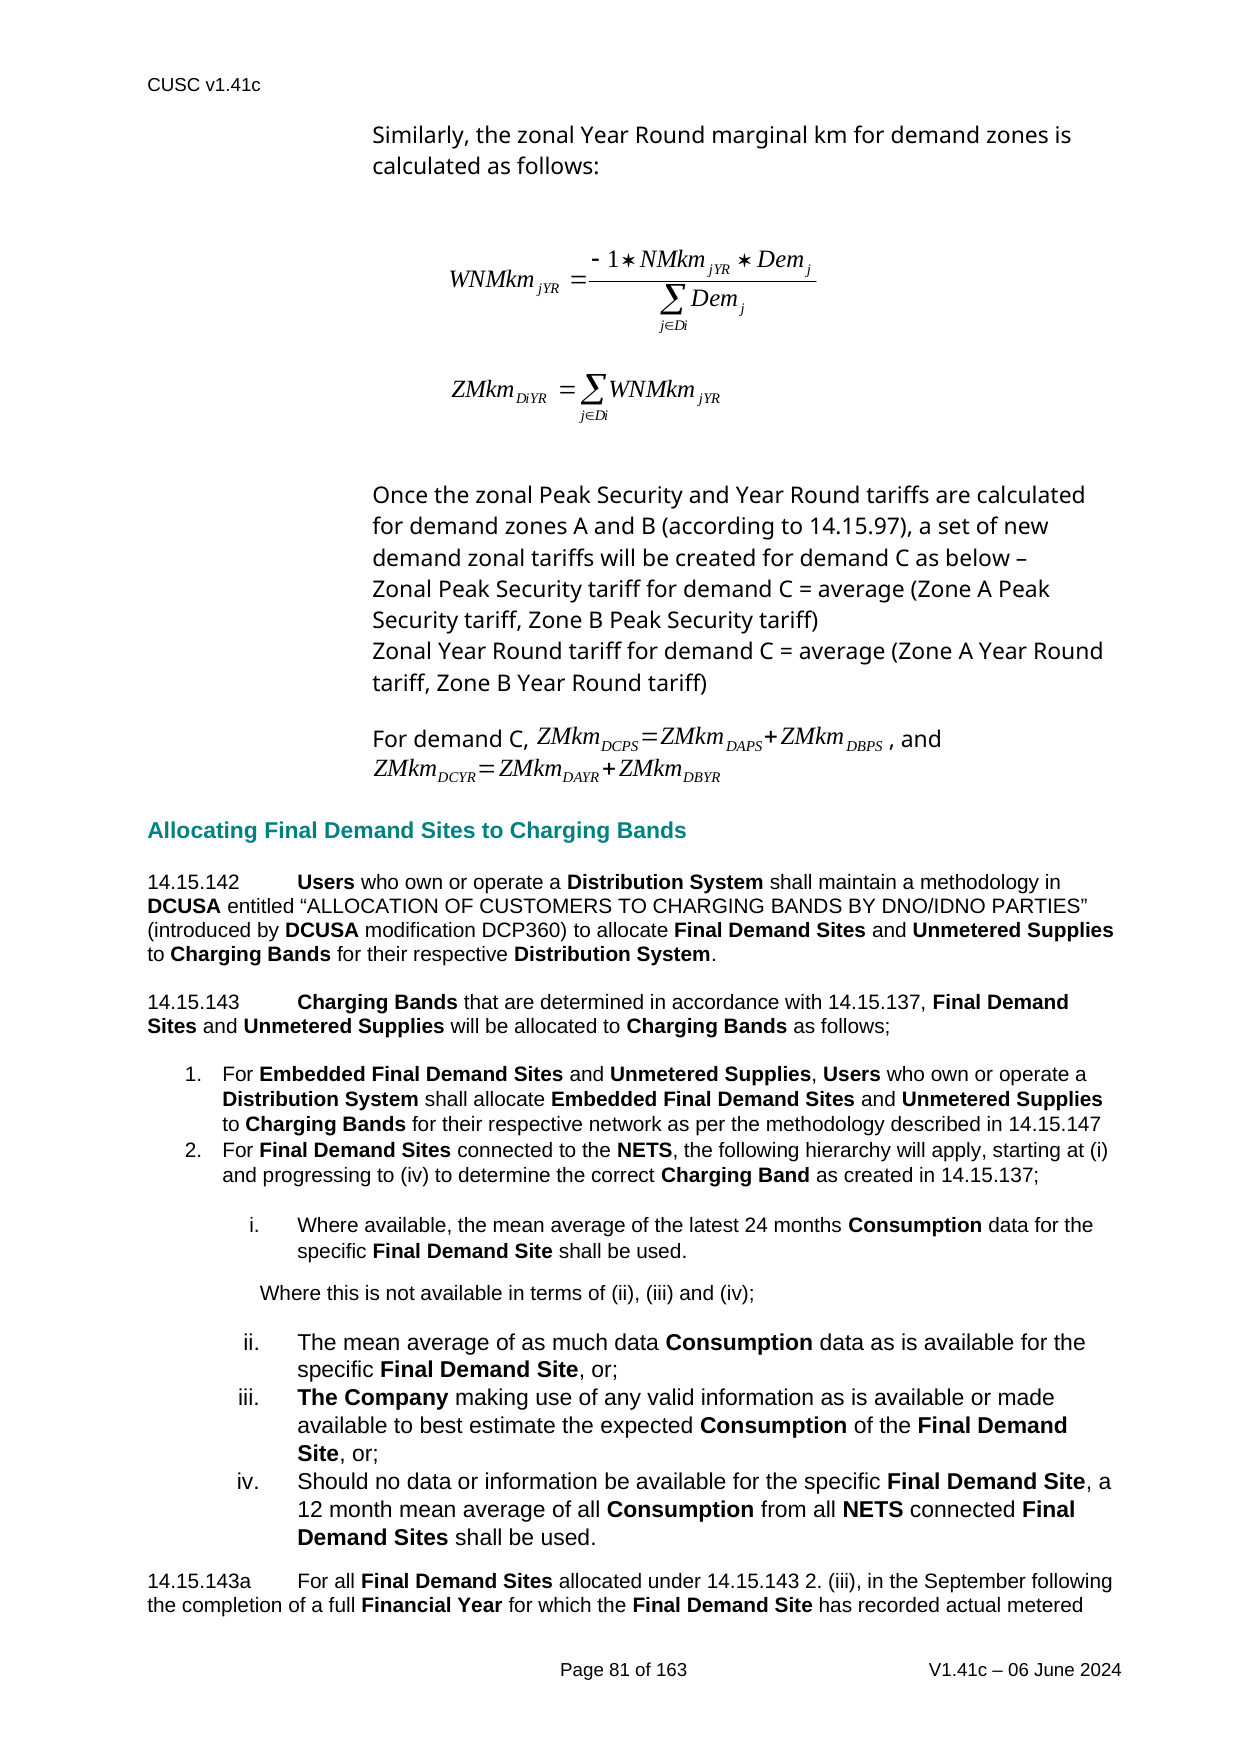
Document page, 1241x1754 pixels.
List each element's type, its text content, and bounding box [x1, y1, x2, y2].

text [147, 1568, 1121, 1616]
text Similarly, the zonal Year Round marginal km for demand zones is calculated as follows: [372, 119, 1121, 181]
text 14.15.143 Charging Bands that are determined in accordance with 14.15.137, Final Demand Sites and Unmetered Supplies will be allocated to Charging Bands as follows; [147, 989, 1121, 1037]
list The Company making use of any valid information as is available or made available to best estimate the expected Consumption of the Final Demand Site, or; [259, 1384, 1121, 1467]
subtitle Allocating Final Demand Sites to Charging Bands [147, 817, 1121, 843]
text For demand C, , and [372, 723, 1121, 786]
text Zonal Peak Security tariff for demand C = average (Zone A Peak Security tariff, Zone B Peak Security tariff) [372, 573, 1121, 635]
text Where this is not available in terms of (ii), (iii) and (iv); [259, 1281, 1121, 1304]
list For Embedded Final Demand Sites and Unmetered Supplies, Users who own or operate a Distribution System shall allocate Embedded Final Demand Sites and Unmetered Supplies to Charging Bands for their respective network as per the methodology described in 14.15.147 [184, 1061, 1121, 1136]
list For Final Demand Sites connected to the NETS, the following hierarchy will apply, starting at (i) and progressing to (iv) to determine the correct Charging Band as created in 14.15.137; [184, 1137, 1121, 1187]
text Zonal Year Round tariff for demand C = average (Zone A Year Round tariff, Zone B Year Round tariff) [372, 635, 1121, 698]
text Once the zonal Peak Security and Year Round tariffs are calculated for demand zones A and B (according to 14.15.97), a set of new demand zonal tariffs will be created for demand C as below – [372, 479, 1121, 573]
list Where available, the mean average of the latest 24 months Consumption data for the specific Final Demand Site shall be used. [259, 1213, 1121, 1263]
list Should no data or information be available for the specific Final Demand Site, a 12 month mean average of all Consumption from all NETS connected Final Demand Sites shall be used. [259, 1468, 1121, 1550]
list The mean average of as much data Consumption data as is available for the specific Final Demand Site, or; [259, 1328, 1121, 1383]
text 14.15.142 Users who own or operate a Distribution System shall maintain a methodology in DCUSA entitled “ALLOCATION OF CUSTOMERS TO CHARGING BANDS BY DNO/IDNO PARTIES” (introduced by DCUSA modification DCP360) to allocate Final Demand Sites and Unmetered Supplies to Charging Bands for their respective Distribution System. [147, 870, 1121, 966]
